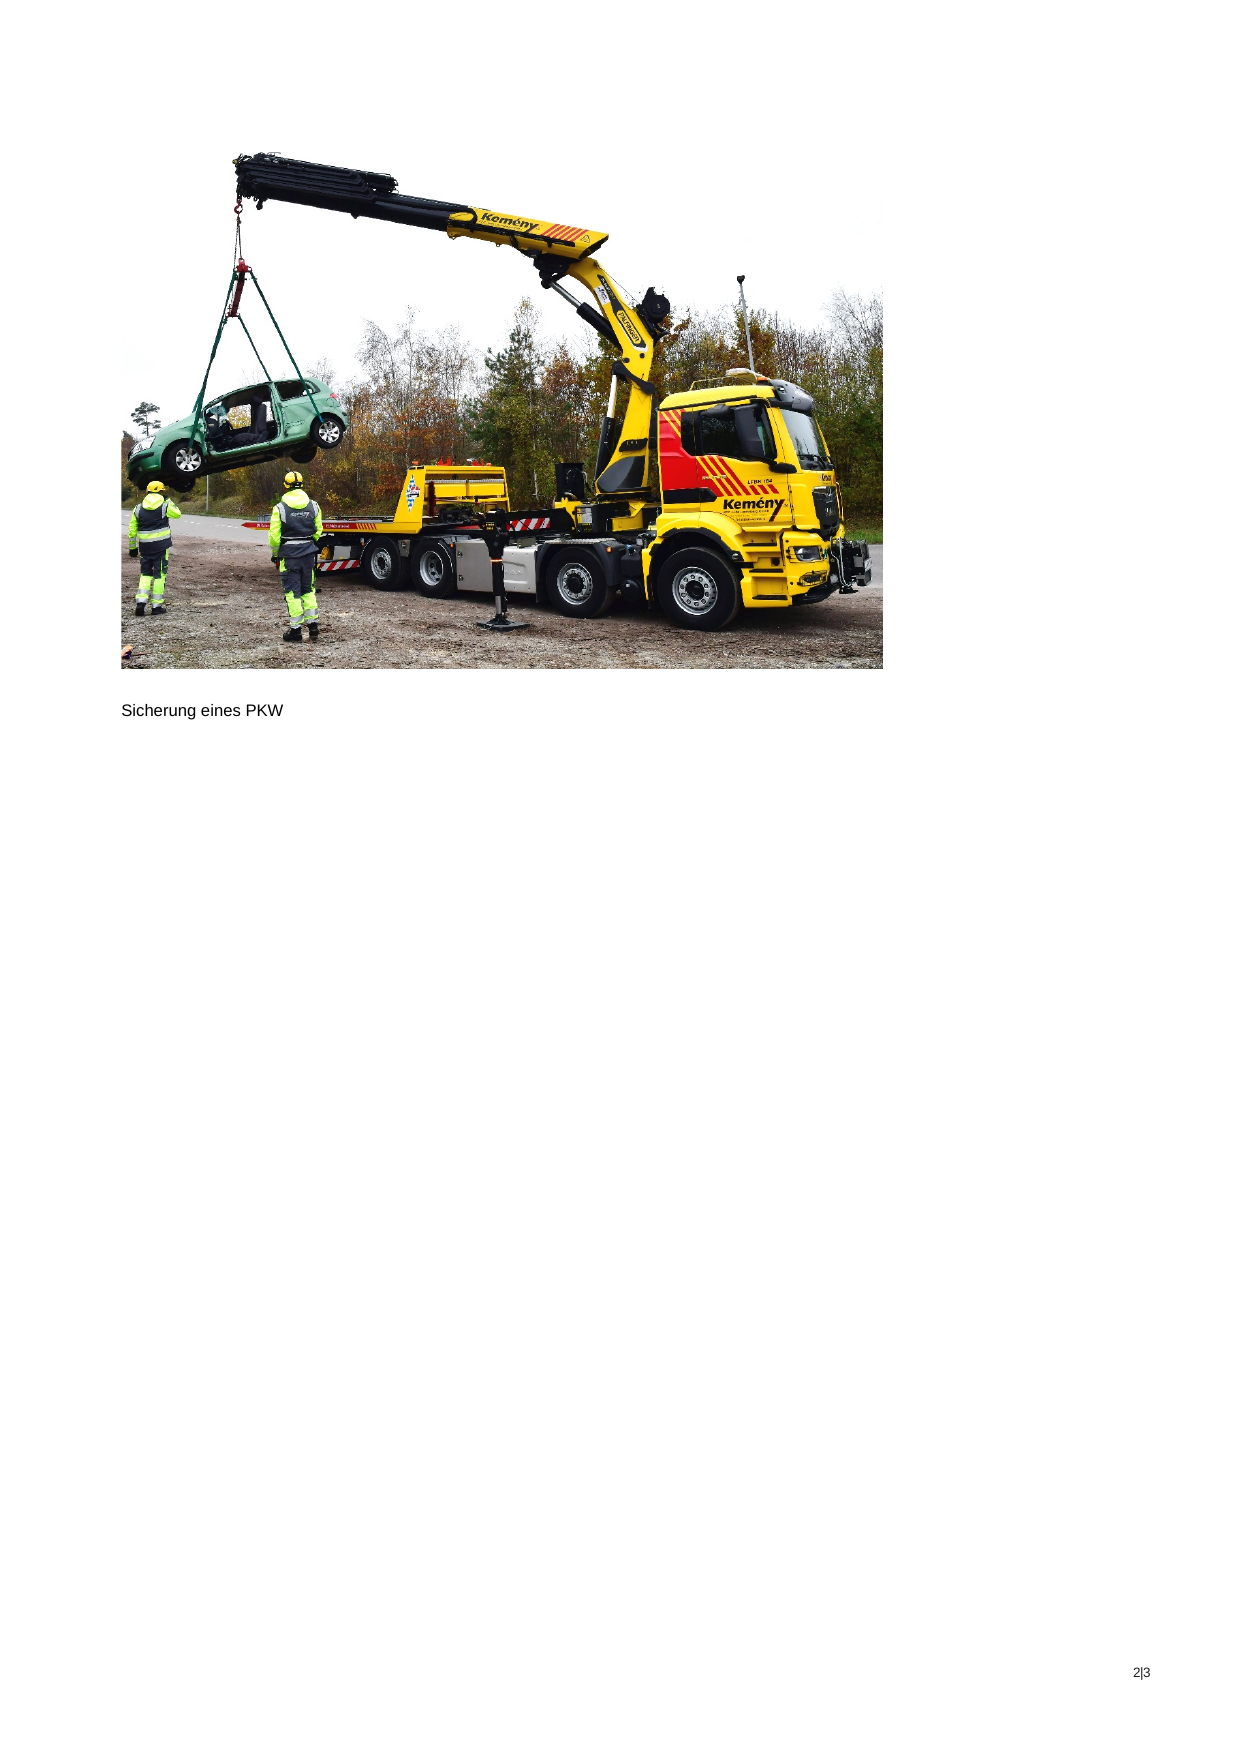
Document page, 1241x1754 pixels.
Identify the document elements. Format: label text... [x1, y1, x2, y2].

text Sicherung eines PKW [121, 701, 1154, 720]
picture [121, 103, 883, 669]
